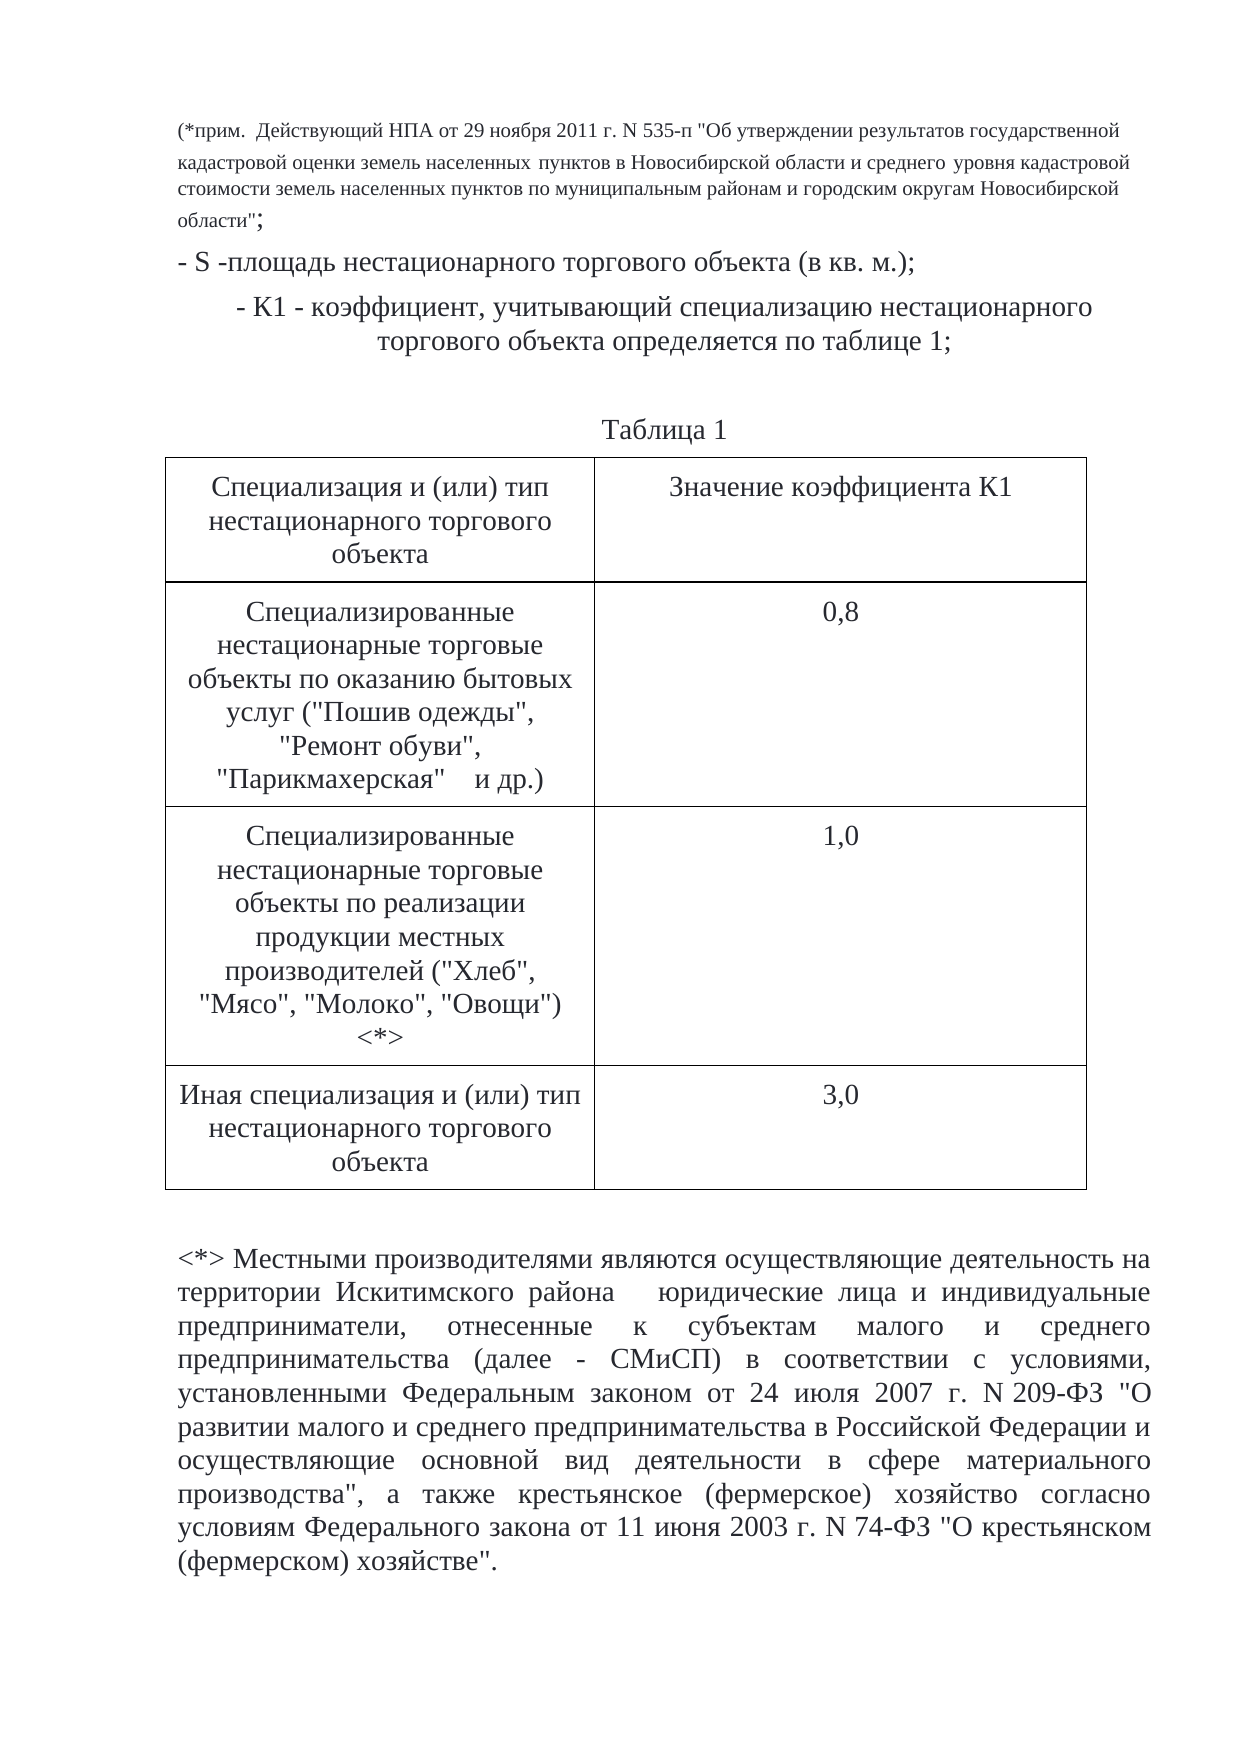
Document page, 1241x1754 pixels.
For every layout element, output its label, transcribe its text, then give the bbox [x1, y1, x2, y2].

text Таблица 1 [177, 412, 1152, 446]
table_header Специализация и (или) тип нестационарного торгового объекта [166, 458, 594, 581]
text <*> Местными производителями являются осуществляющие деятельность на территории Искитимского района юридические лица и индивидуальные предприниматели, отнесенные к субъектам малого и среднего предпринимательства (далее - СМиСП) в соответствии с условиями, установленными Федеральным законом от 24 июля 2007 г. N 209-ФЗ "О развитии малого и среднего предпринимательства в Российской Федерации и осуществляющие основной вид деятельности в сфере материального производства", а также крестьянское (фермерское) хозяйство согласно условиям Федерального закона от 11 июня 2003 г. N 74-ФЗ "О крестьянском (фермерском) хозяйстве". [177, 1241, 1152, 1576]
table_cell 0,8 [595, 583, 1086, 806]
table_cell Специализированные нестационарные торговые объекты по оказанию бытовых услуг ("Пошив одежды", "Ремонт обуви", "Парикмахерская" и др.) [166, 583, 594, 806]
table_cell Специализированные нестационарные торговые объекты по реализации продукции местных производителей ("Хлеб", "Мясо", "Молоко", "Овощи") <*> [166, 807, 594, 1064]
text - S -площадь нестационарного торгового объекта (в кв. м.); [177, 244, 1152, 278]
table_cell 3,0 [595, 1066, 1086, 1189]
table_cell Иная специализация и (или) тип нестационарного торгового объекта [166, 1066, 594, 1189]
text - К1 - коэффициент, учитывающий специализацию нестационарного торгового объекта определяется по таблице 1; [177, 289, 1152, 356]
text (*прим. Действующий НПА от 29 ноября 2011 г. N 535-п "Об утверждении результатов государственной кадастровой оценки земель населенных пунктов в Новосибирской области и среднего уровня кадастровой стоимости земель населенных пунктов по муниципальным районам и городским округам Новосибирской области"; [177, 118, 1152, 233]
table_cell 1,0 [595, 807, 1086, 1064]
table_header Значение коэффициента К1 [595, 458, 1086, 581]
